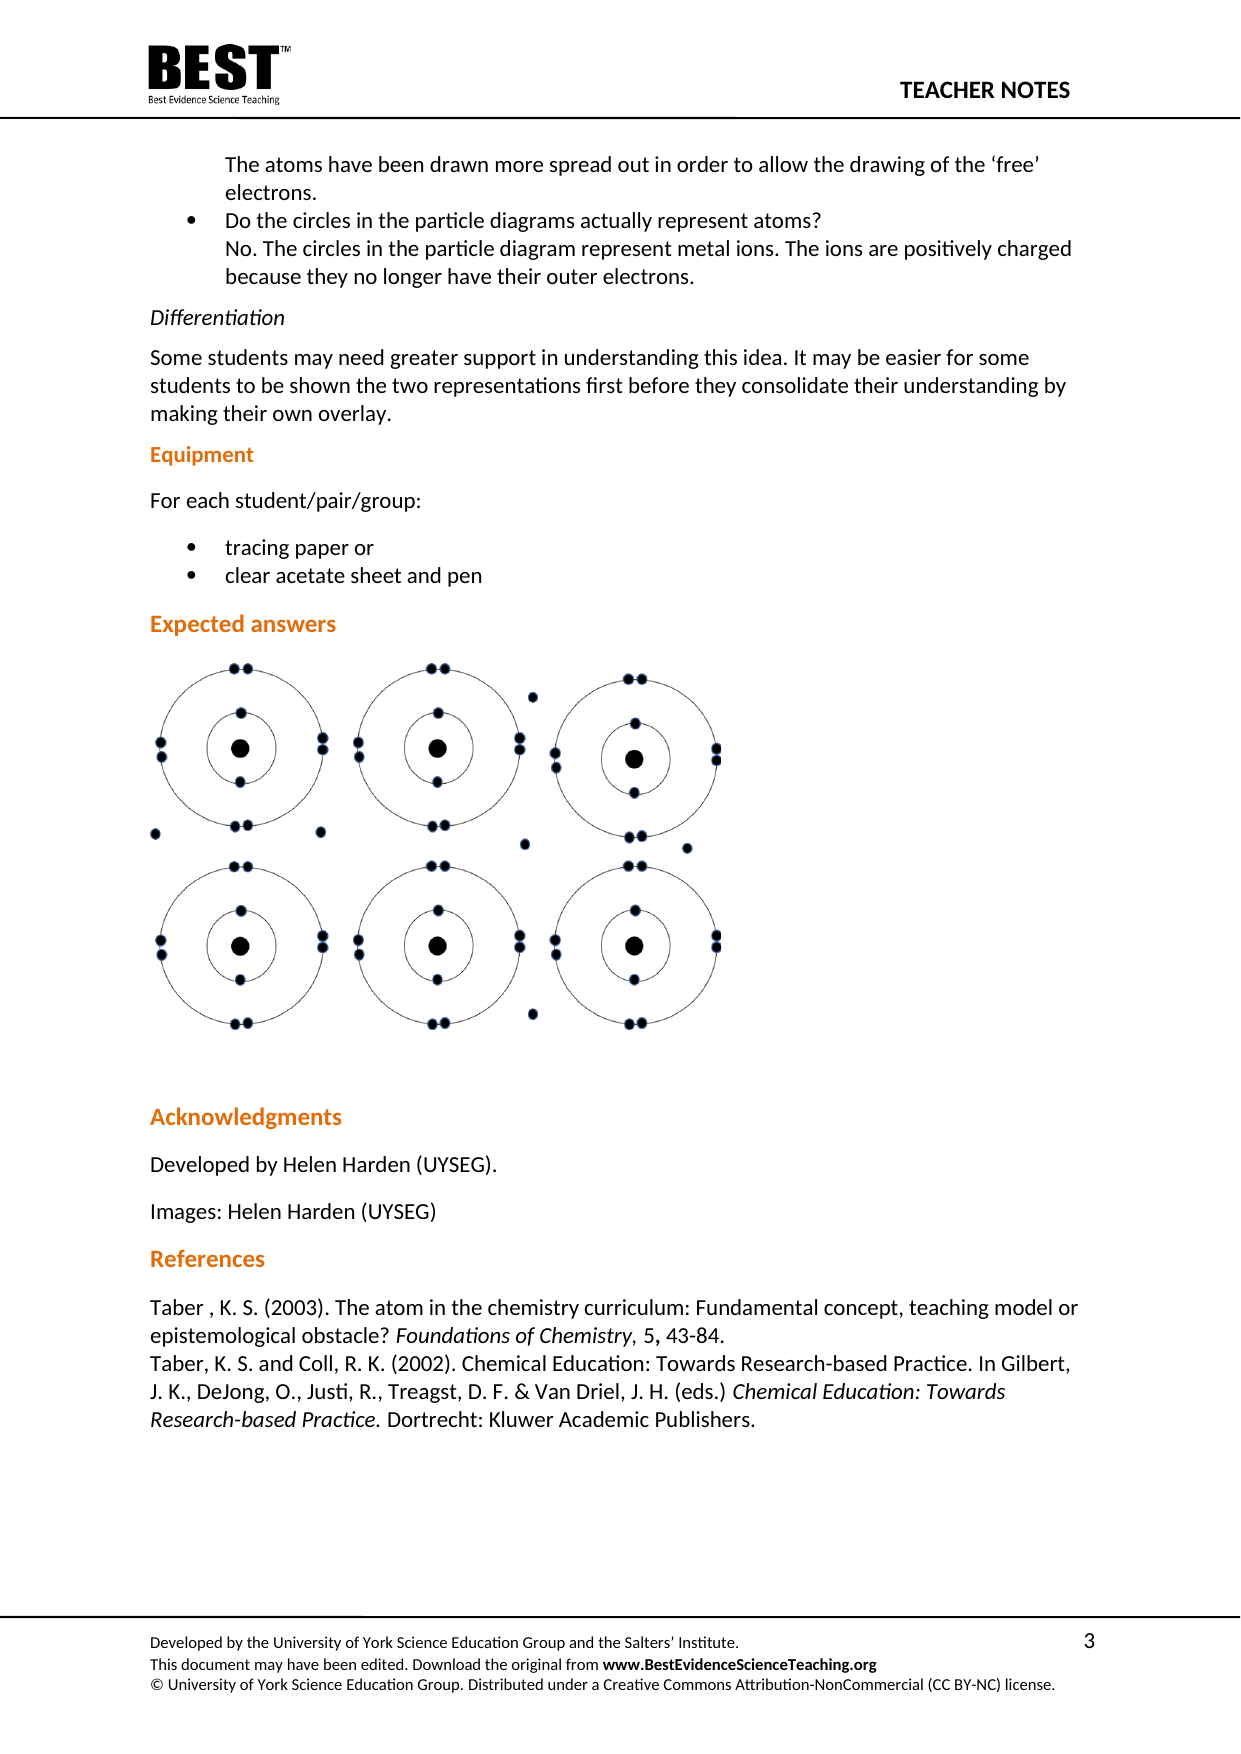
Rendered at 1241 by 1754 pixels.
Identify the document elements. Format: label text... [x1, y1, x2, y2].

text Some students may need greater support in understanding this idea. It may be easier for some students to be shown the two representations first before they consolidate their understanding by making their own overlay. [150, 343, 1090, 427]
list The atoms have been drawn more spread out in order to allow the drawing of the ‘free’ electrons. [225, 150, 1090, 206]
text For each student/pair/group: [150, 486, 1090, 514]
text Acknowledgments [150, 1101, 1090, 1131]
list Do the circles in the particle diagrams actually represent atoms? [187, 206, 1090, 234]
text References [150, 1243, 1090, 1274]
list No. The circles in the particle diagram represent metal ions. The ions are positively charged because they no longer have their outer electrons. [225, 234, 1090, 290]
text Developed by Helen Harden (UYSEG). [150, 1150, 1090, 1178]
text Images: Helen Harden (UYSEG) [150, 1197, 1090, 1225]
text Taber , K. S. (2003). The atom in the chemistry curriculum: Fundamental concept, teaching model or epistemological obstacle? Foundations of Chemistry, 5, 43-84. [150, 1293, 1090, 1349]
picture [148, 44, 291, 105]
text Expected answers [150, 608, 1090, 638]
text Equipment [150, 440, 1090, 468]
text Taber, K. S. and Coll, R. K. (2002). Chemical Education: Towards Research-based Practice. In Gilbert, J. K., DeJong, O., Justi, R., Treagst, D. F. & Van Driel, J. H. (eds.) Chemical Education: Towards Research-based Practice. Dortrecht: Kluwer Academic Publishers. [150, 1349, 1090, 1433]
list tracing paper or [187, 533, 1090, 561]
list clear acetate sheet and pen [187, 561, 1090, 589]
picture [150, 663, 722, 1030]
text Differentiation [150, 303, 1090, 331]
